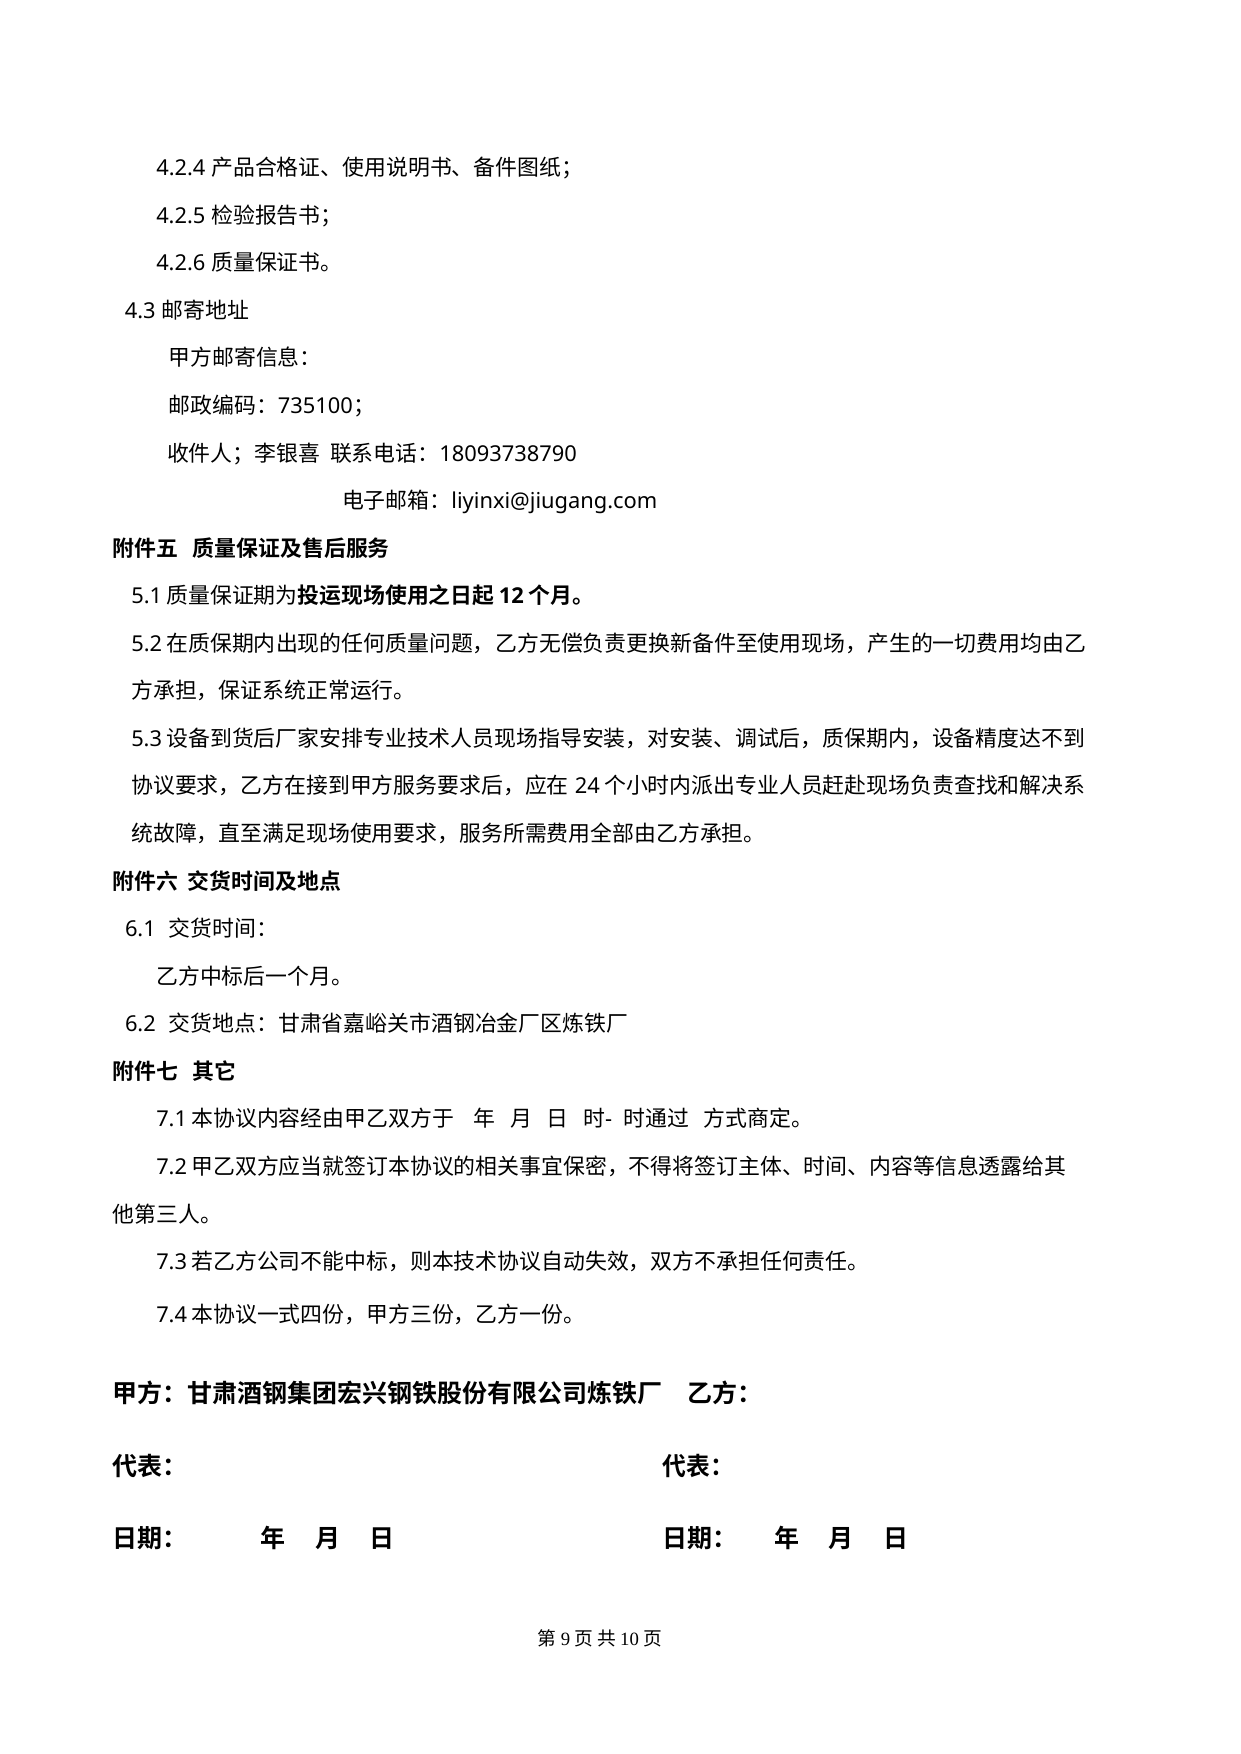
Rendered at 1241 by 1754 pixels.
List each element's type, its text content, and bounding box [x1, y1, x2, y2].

text 甲方邮寄信息： [112, 340, 1087, 372]
text 4.3 邮寄地址 [112, 293, 1087, 324]
text 附件六 交货时间及地点 [112, 864, 1087, 895]
text 日期： 年 月 日 日期： 年 月 日 [112, 1519, 1087, 1555]
list 交货时间： [112, 911, 1087, 943]
text 5.2在质保期内出现的任何质量问题，乙方无偿负责更换新备件至使用现场，产生的一切费用均由乙方承担，保证系统正常运行。 [131, 626, 1087, 705]
text 7.2甲乙双方应当就签订本协议的相关事宜保密，不得将签订主体、时间、内容等信息透露给其他第三人。 [112, 1149, 1087, 1228]
text 电子邮箱：liyinxi@jiugang.com [112, 483, 1087, 515]
text 7.3若乙方公司不能中标，则本技术协议自动失效，双方不承担任何责任。 [112, 1244, 1087, 1276]
text 4.2.6 质量保证书。 [112, 245, 1087, 277]
text 5.3设备到货后厂家安排专业技术人员现场指导安装，对安装、调试后，质保期内，设备精度达不到协议要求，乙方在接到甲方服务要求后，应在24个小时内派出专业人员赶赴现场负责查找和解决系统故障，直至满足现场使用要求，服务所需费用全部由乙方承担。 [131, 721, 1087, 848]
text 代表： 代表： [112, 1446, 1087, 1483]
text 甲方：甘肃酒钢集团宏兴钢铁股份有限公司炼铁厂 乙方： [112, 1374, 906, 1410]
text 7.4本协议一式四份，甲方三份，乙方一份。 [112, 1292, 1087, 1329]
text 附件五 质量保证及售后服务 [112, 531, 1087, 562]
list 交货地点：甘肃省嘉峪关市酒钢冶金厂区炼铁厂 [112, 1006, 1087, 1038]
text 5.1质量保证期为投运现场使用之日起12个月。 [131, 578, 1087, 610]
text 附件七 其它 [112, 1054, 1087, 1086]
text 乙方中标后一个月。 [112, 959, 1087, 990]
text 收件人；李银喜 联系电话：18093738790 [112, 436, 1087, 467]
text 邮政编码：735100； [112, 388, 1087, 420]
text 4.2.4 产品合格证、使用说明书、备件图纸； [112, 150, 1087, 182]
text 7.1本协议内容经由甲乙双方于 年 月 日 时- 时通过 方式商定。 [112, 1101, 1087, 1133]
text 4.2.5 检验报告书； [112, 198, 1087, 229]
